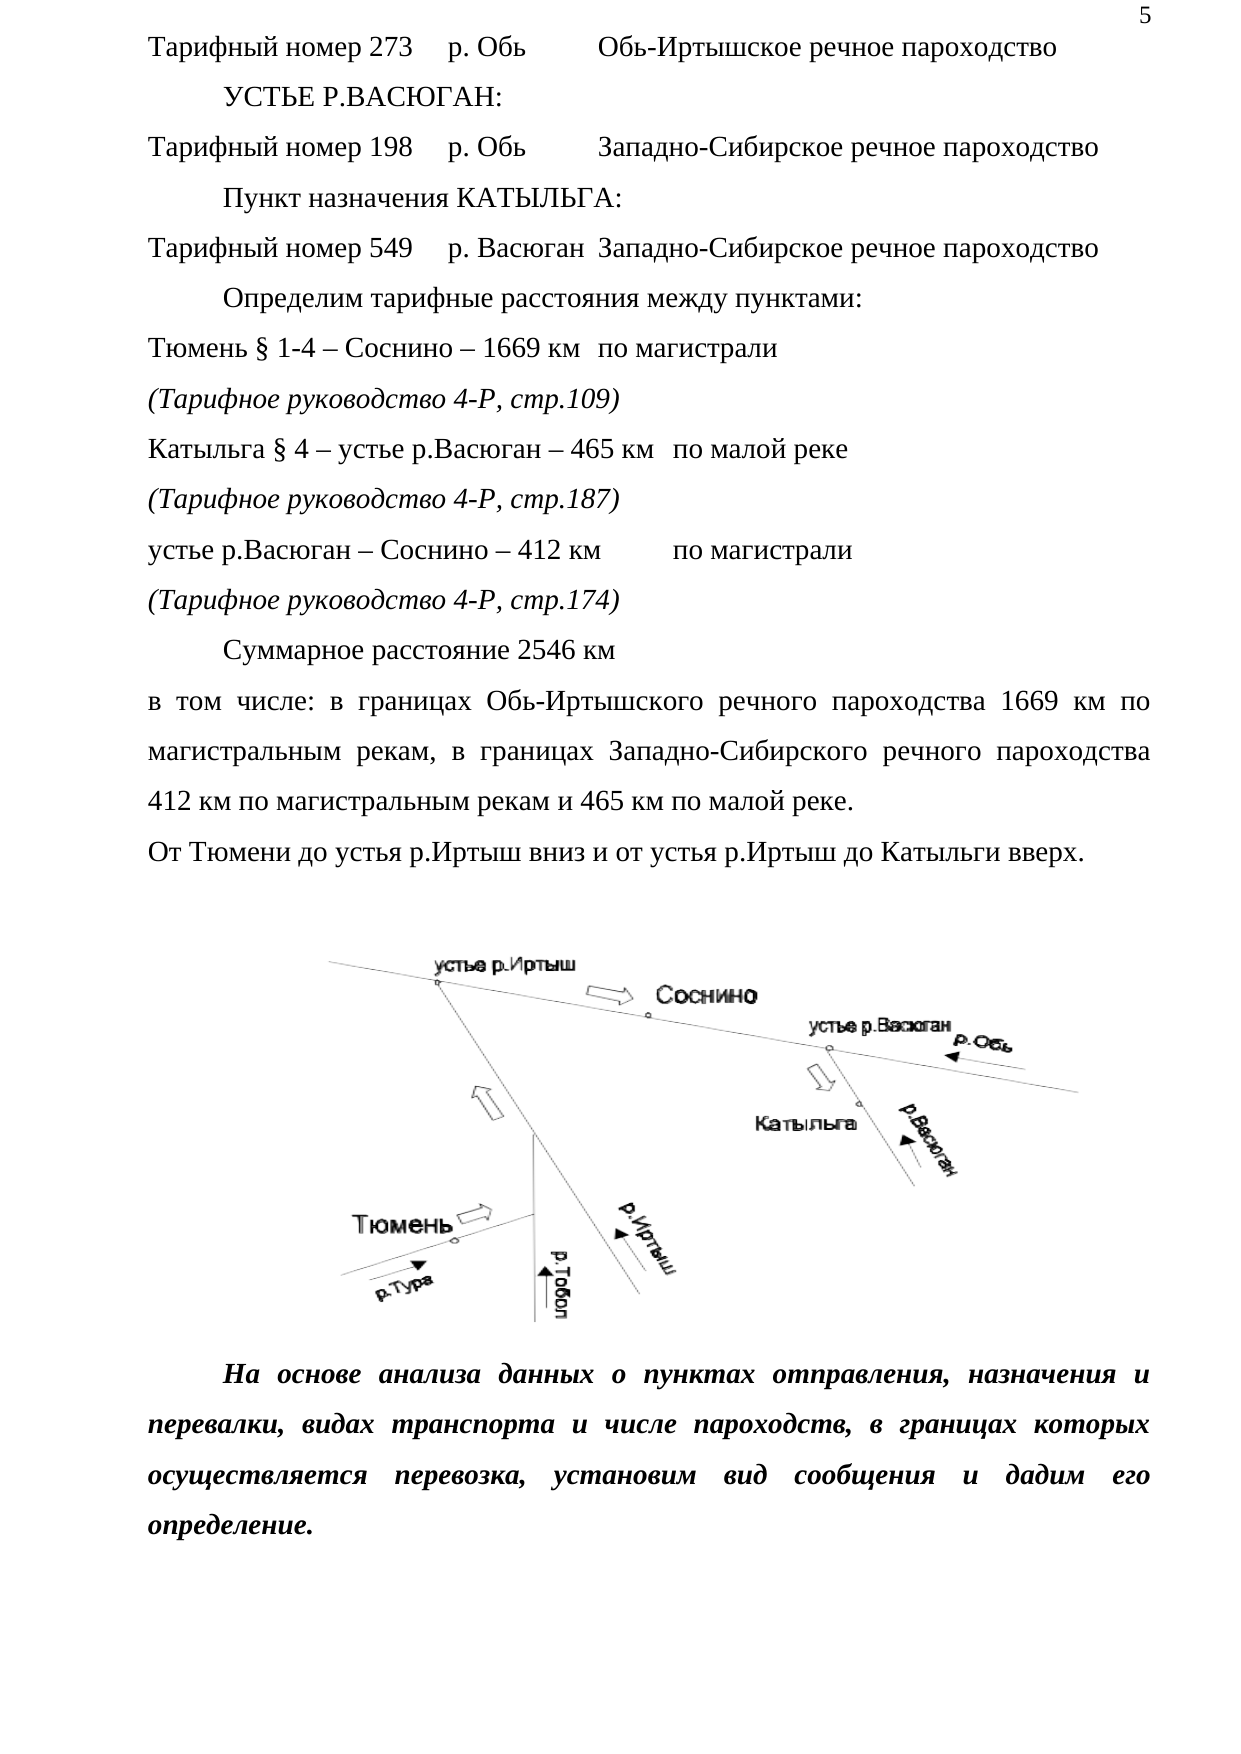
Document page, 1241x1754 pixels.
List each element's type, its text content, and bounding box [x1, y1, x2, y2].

text Пункт назначения КАТЫЛЬГА: [148, 180, 1152, 213]
text На основе анализа данных о пунктах отправления, назначения и перевалки, видах транспорта и числе пароходств, в границах которых осуществляется перевозка, установим вид сообщения и дадим его определение. [148, 1356, 1152, 1541]
text Тарифный номер 198 р. Обь Западно-Сибирское речное пароходство [148, 129, 1152, 163]
text (Тарифное руководство 4-Р, стр.174) [148, 582, 1152, 616]
text Определим тарифные расстояния между пунктами: [148, 280, 1152, 314]
text Тарифный номер 273 р. Обь Обь-Иртышское речное пароходство [148, 29, 1152, 62]
subtitle Суммарное расстояние 2546 км [148, 632, 1152, 666]
subtitle (Тарифное руководство 4-Р, стр.187) [148, 482, 1152, 515]
text (Тарифное руководство 4-Р, стр.109) [148, 381, 1152, 414]
text в том числе: в границах Обь-Иртышского речного пароходства 1669 км по магистральным рекам, в границах Западно-Сибирского речного пароходства 412 км по магистральным рекам и 465 км по малой реке. [148, 683, 1152, 817]
text устье р.Васюган – Соснино – 412 км по магистрали [148, 532, 1152, 565]
text От Тюмени до устья р.Иртыш вниз и от устья р.Иртыш до Катыльги вверх. [148, 834, 1152, 867]
text УСТЬЕ Р.ВАСЮГАН: [148, 79, 1152, 113]
text Тюмень § 1-4 – Соснино – 1669 км по магистрали [148, 331, 1152, 364]
text Тарифный номер 549 р. Васюган Западно-Сибирское речное пароходство [148, 230, 1152, 263]
subtitle Катыльга § 4 – устье р.Васюган – 465 км по малой реке [148, 431, 1152, 465]
